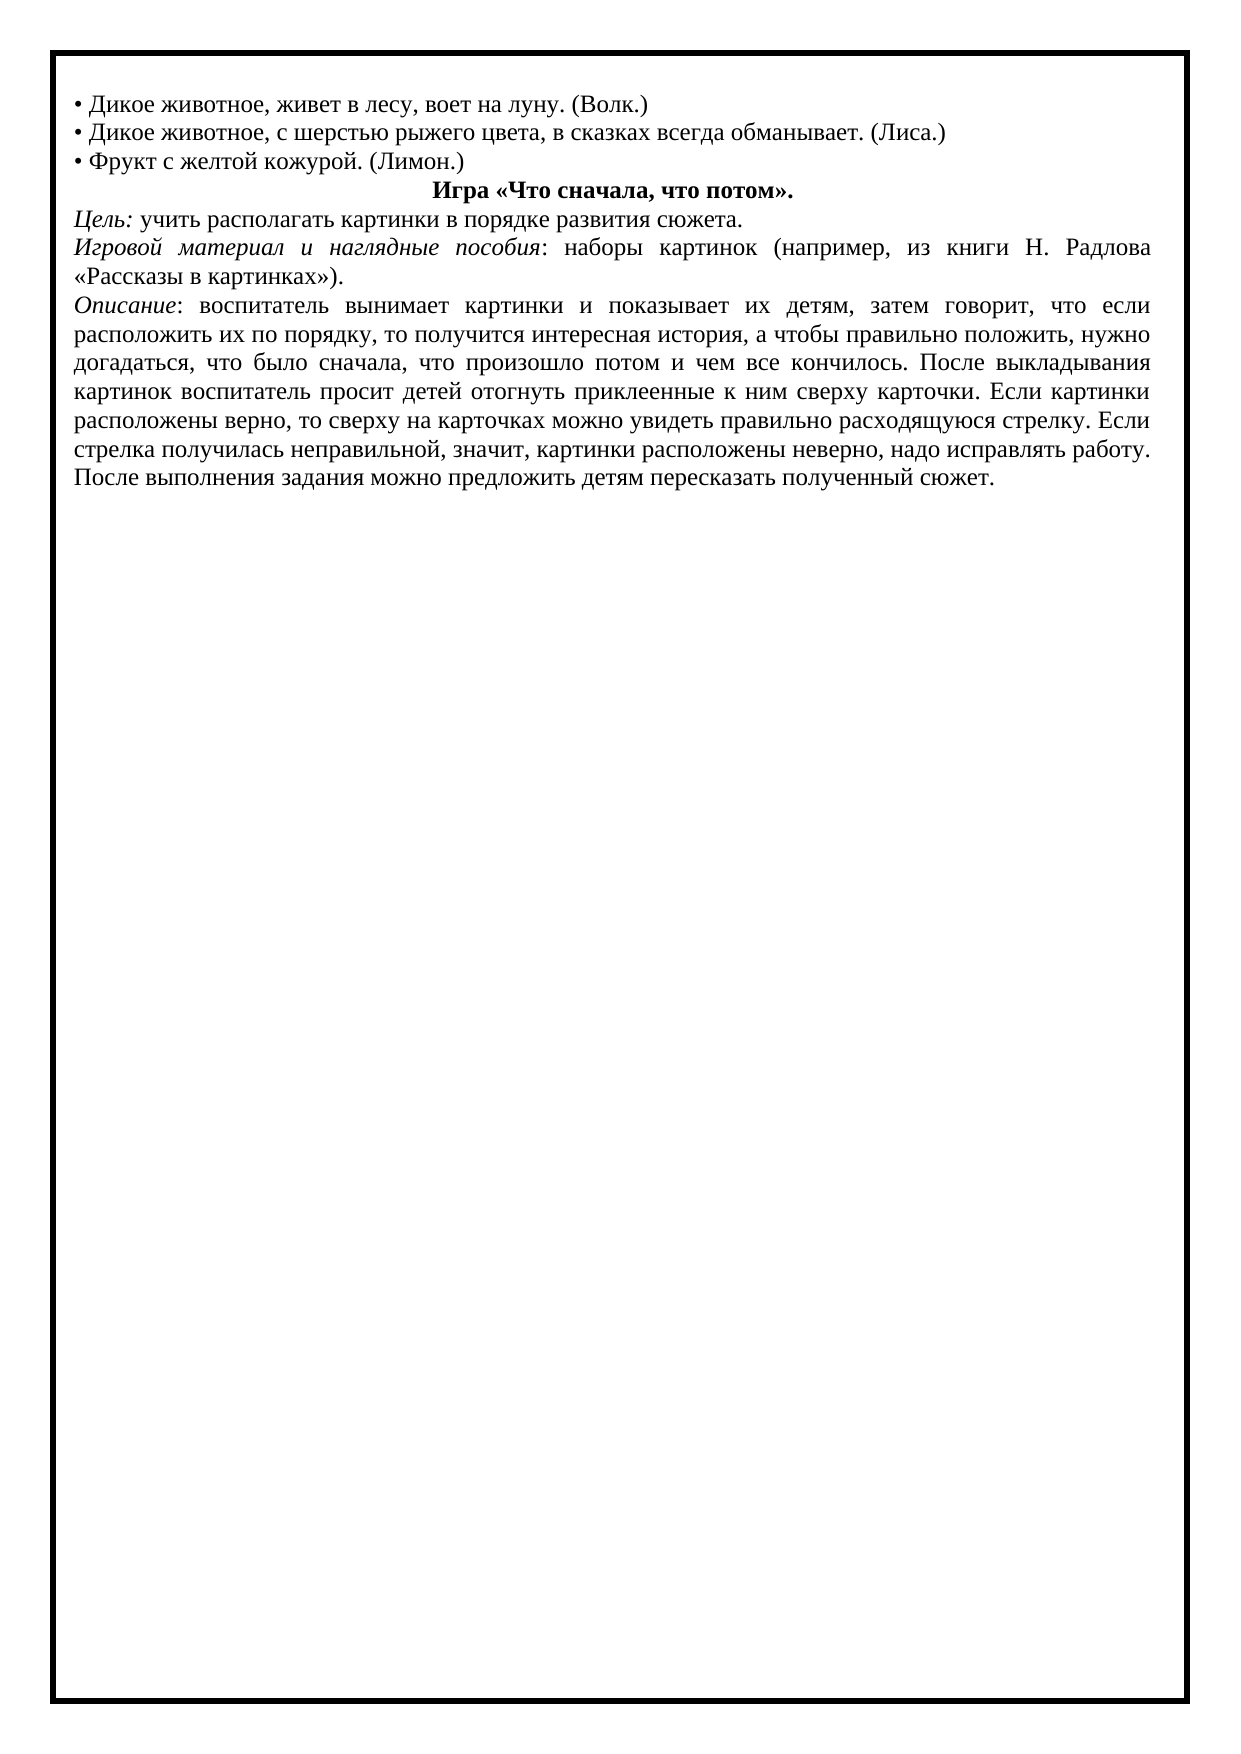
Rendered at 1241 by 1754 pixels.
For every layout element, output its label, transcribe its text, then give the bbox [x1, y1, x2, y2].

text Игра «Что сначала, что потом». [74, 175, 1152, 204]
text Описание: воспитатель вынимает картинки и показывает их детям, затем говорит, что если расположить их по порядку, то получится интересная история, а чтобы правильно положить, нужно догадаться, что было сначала, что произошло потом и чем все кончилось. После выкладывания картинок воспитатель просит детей отогнуть приклеенные к ним сверху карточки. Если картинки расположены верно, то сверху на карточках можно увидеть правильно расходящуюся стрелку. Если стрелка получилась неправильной, значит, картинки расположены неверно, надо исправлять работу. После выполнения задания можно предложить детям пересказать полученный сюжет. [74, 290, 1152, 491]
text • Фрукт с желтой кожурой. (Лимон.) [74, 146, 1152, 175]
text • Дикое животное, с шерстью рыжего цвета, в сказках всегда обманывает. (Лиса.) [74, 117, 1152, 146]
text Цель: учить располагать картинки в порядке развития сюжета. [74, 204, 1152, 232]
text • Дикое животное, живет в лесу, воет на луну. (Волк.) [74, 89, 1152, 117]
text Игровой материал и наглядные пособия: наборы картинок (например, из книги Н. Радлова «Рассказы в картинках»). [74, 232, 1152, 290]
